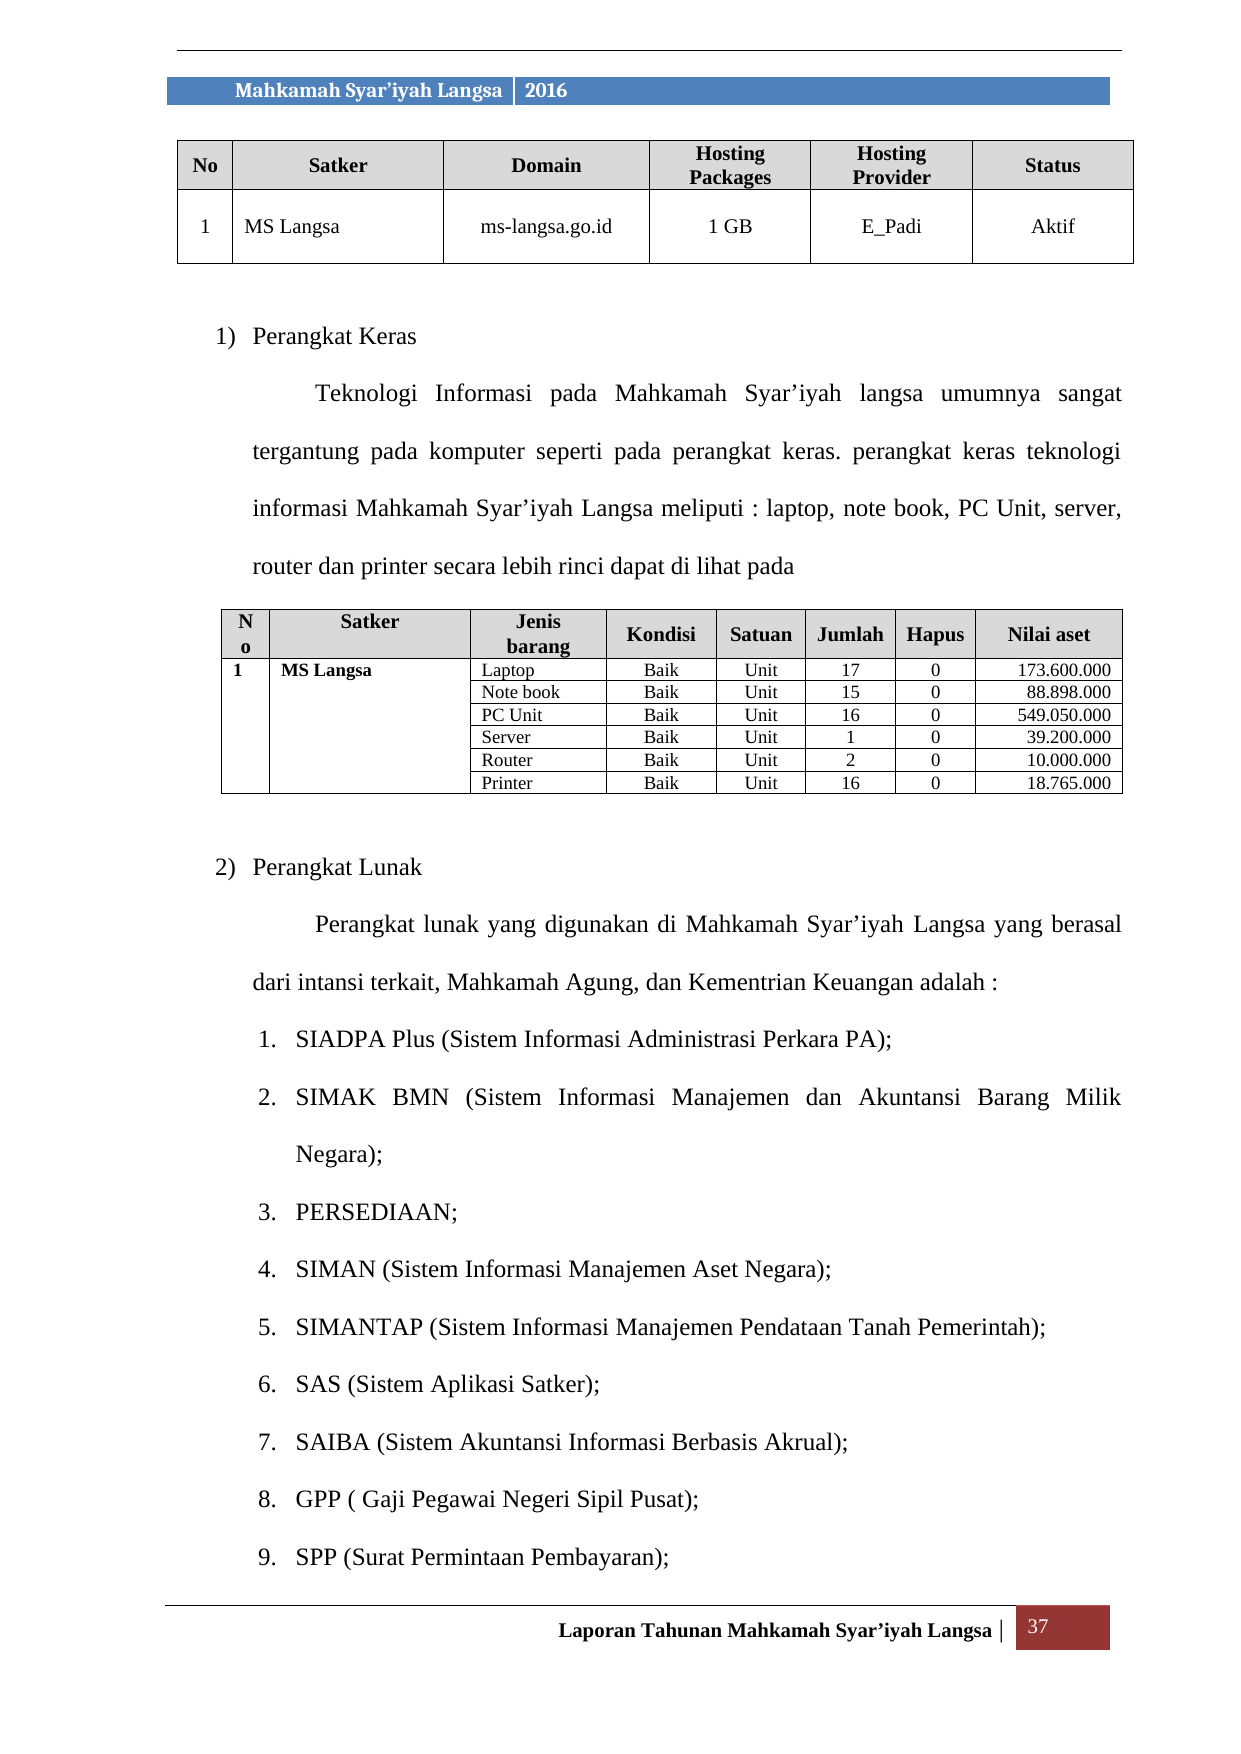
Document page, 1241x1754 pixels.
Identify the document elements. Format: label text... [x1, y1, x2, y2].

table_header No [222, 610, 269, 658]
table_cell Baik [607, 681, 716, 703]
list Perangkat Keras [215, 321, 1122, 350]
table_cell Router [471, 749, 606, 771]
table_cell Unit [717, 726, 805, 748]
list SAS (Sistem Aplikasi Satker); [258, 1369, 1122, 1398]
table_cell MS Langsa [233, 190, 443, 262]
table_cell 1 [178, 190, 232, 262]
table_cell 39.200.000 [976, 726, 1122, 748]
table_cell 1 [222, 659, 269, 793]
list Perangkat Lunak [215, 852, 1122, 881]
list PERSEDIAAN; [258, 1197, 1122, 1226]
table_header No [178, 141, 232, 189]
text Perangkat lunak yang digunakan di Mahkamah Syar’iyah Langsa yang berasal dari intansi terkait, Mahkamah Agung, dan Kementrian Keuangan adalah : [252, 909, 1122, 996]
table_cell Unit [717, 749, 805, 771]
table_cell Server [471, 726, 606, 748]
list SIMANTAP (Sistem Informasi Manajemen Pendataan Tanah Pemerintah); [258, 1312, 1122, 1341]
table_cell 0 [896, 704, 975, 725]
table_cell ms-langsa.go.id [444, 190, 649, 262]
table_cell 1 GB [650, 190, 810, 262]
table_header Kondisi [607, 610, 716, 658]
table_cell Unit [717, 772, 805, 793]
table_cell PC Unit [471, 704, 606, 725]
table_cell Unit [717, 659, 805, 680]
table_cell Aktif [973, 190, 1133, 262]
table_cell 10.000.000 [976, 749, 1122, 771]
table_header Status [973, 141, 1133, 189]
table_header Satker [233, 141, 443, 189]
table_header Jumlah [806, 610, 895, 658]
table_cell 17 [806, 659, 895, 680]
table_cell 173.600.000 [976, 659, 1122, 680]
list SPP (Surat Permintaan Pembayaran); [258, 1542, 1122, 1571]
table_cell 0 [896, 772, 975, 793]
table_cell Baik [607, 726, 716, 748]
table_cell MS Langsa [270, 659, 470, 793]
table_header Satuan [717, 610, 805, 658]
text Teknologi Informasi pada Mahkamah Syar’iyah langsa umumnya sangat tergantung pada komputer seperti pada perangkat keras. perangkat keras teknologi informasi Mahkamah Syar’iyah Langsa meliputi : laptop, note book, PC Unit, server, router dan printer secara lebih rinci dapat di lihat pada [252, 378, 1122, 580]
table_cell 0 [896, 659, 975, 680]
table_cell Printer [471, 772, 606, 793]
table_cell 1 [806, 726, 895, 748]
table_header Satker [270, 610, 470, 658]
table_header Hapus [896, 610, 975, 658]
table_cell 16 [806, 704, 895, 725]
table_cell 15 [806, 681, 895, 703]
table_cell Baik [607, 704, 716, 725]
table_cell E_Padi [811, 190, 972, 262]
list SIMAK BMN (Sistem Informasi Manajemen dan Akuntansi Barang Milik Negara); [258, 1082, 1122, 1168]
table_header Hosting Provider [811, 141, 972, 189]
table_cell Baik [607, 749, 716, 771]
table_cell 0 [896, 749, 975, 771]
table_header Jenis barang [471, 610, 606, 658]
table_cell Unit [717, 681, 805, 703]
table_cell Laptop [471, 659, 606, 680]
list GPP ( Gaji Pegawai Negeri Sipil Pusat); [258, 1484, 1122, 1513]
table_cell 0 [896, 726, 975, 748]
table_cell 0 [896, 681, 975, 703]
list SIMAN (Sistem Informasi Manajemen Aset Negara); [258, 1254, 1122, 1283]
table_header Domain [444, 141, 649, 189]
table_header Hosting Packages [650, 141, 810, 189]
list SAIBA (Sistem Akuntansi Informasi Berbasis Akrual); [258, 1427, 1122, 1456]
table_cell Unit [717, 704, 805, 725]
table_cell 2 [806, 749, 895, 771]
table_cell Baik [607, 659, 716, 680]
list SIADPA Plus (Sistem Informasi Administrasi Perkara PA); [258, 1024, 1122, 1053]
table_header Nilai aset [976, 610, 1122, 658]
table_cell 16 [806, 772, 895, 793]
table_cell 549.050.000 [976, 704, 1122, 725]
table_cell Baik [607, 772, 716, 793]
table_cell 88.898.000 [976, 681, 1122, 703]
table_cell Note book [471, 681, 606, 703]
table_cell 18.765.000 [976, 772, 1122, 793]
